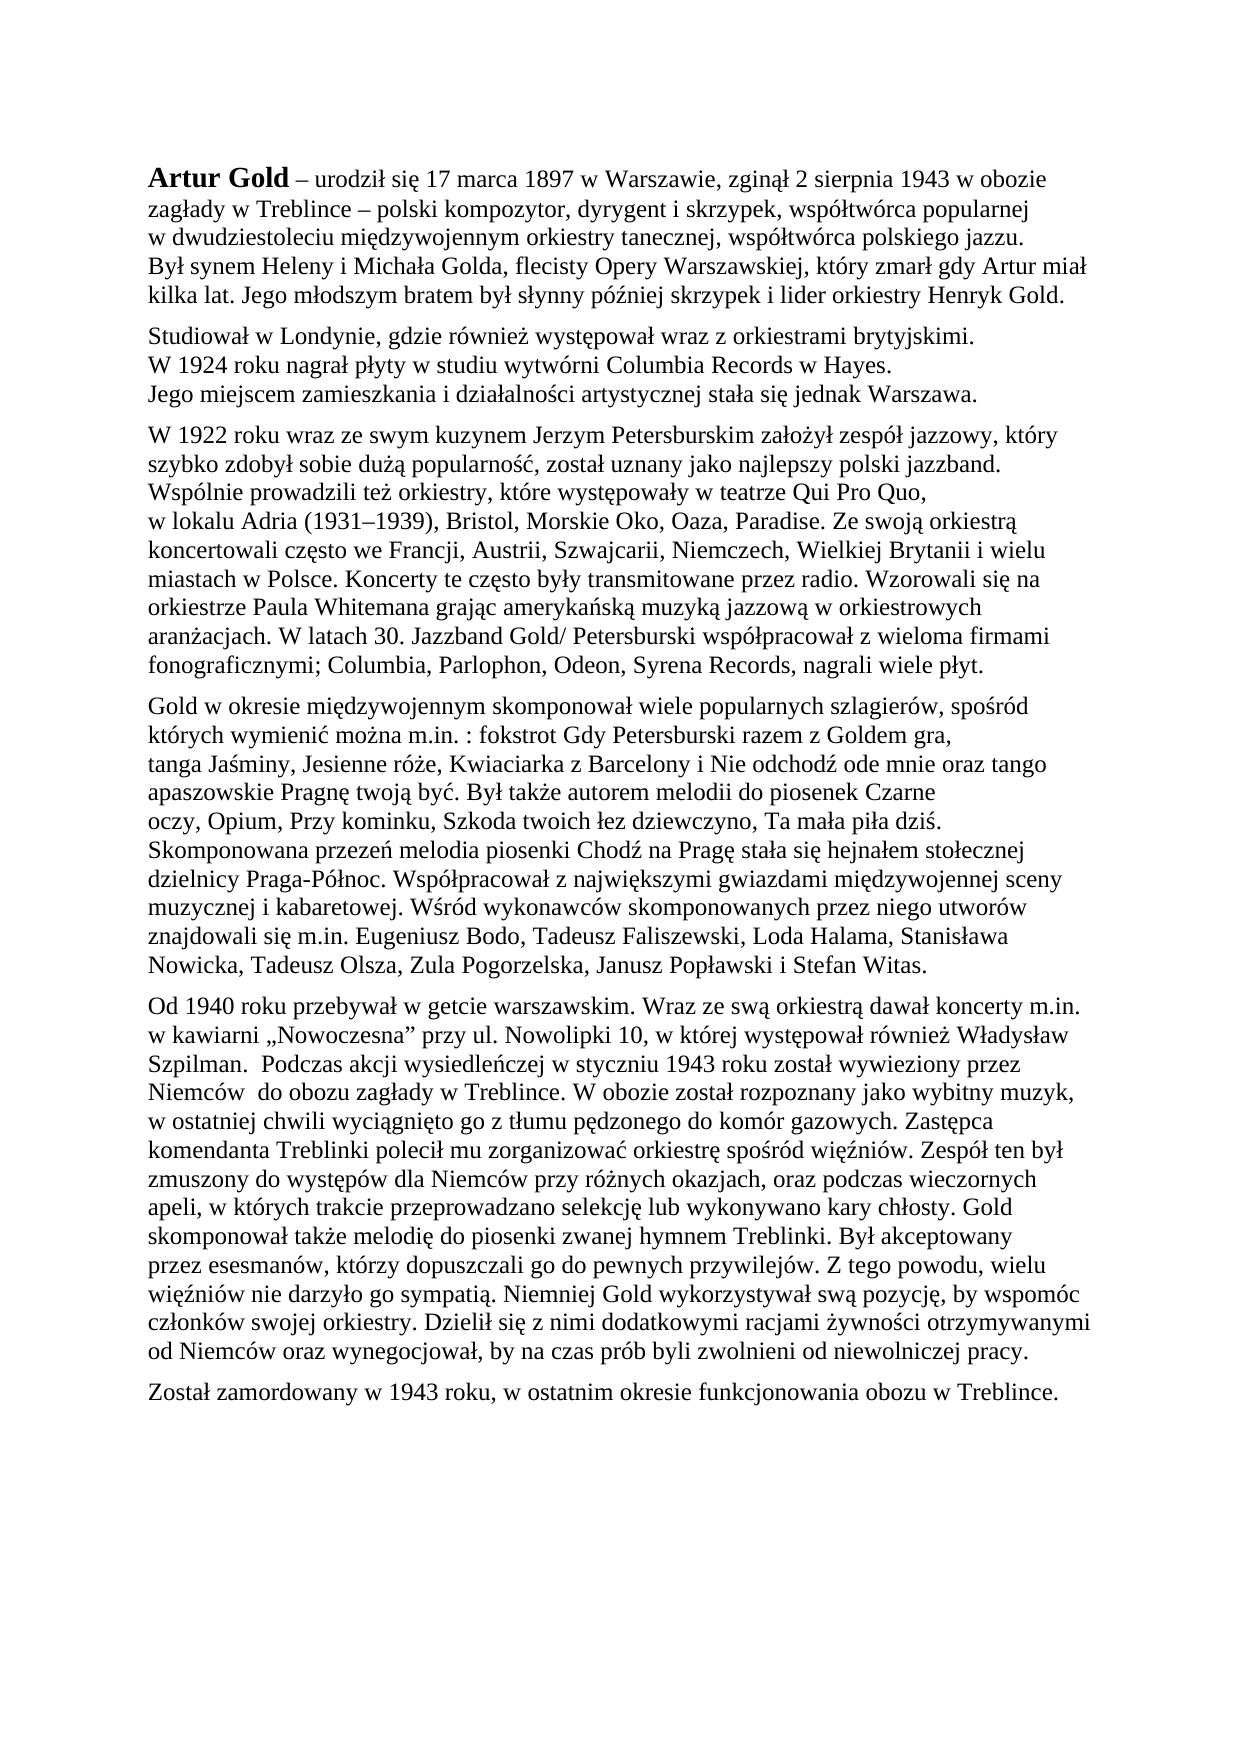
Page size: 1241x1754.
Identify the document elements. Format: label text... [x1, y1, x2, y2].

text Został zamordowany w 1943 roku, w ostatnim okresie funkcjonowania obozu w Treblince. [148, 1377, 1093, 1406]
text Gold w okresie międzywojennym skomponował wiele popularnych szlagierów, spośród których wymienić można m.in. : fokstrot Gdy Petersburski razem z Goldem gra, tanga Jaśminy, Jesienne róże, Kwiaciarka z Barcelony i Nie odchodź ode mnie oraz tango apaszowskie Pragnę twoją być. Był także autorem melodii do piosenek Czarne oczy, Opium, Przy kominku, Szkoda twoich łez dziewczyno, Ta mała piła dziś. Skomponowana przezeń melodia piosenki Chodź na Pragę stała się hejnałem stołecznej dzielnicy Praga-Północ. Współpracował z największymi gwiazdami międzywojennej sceny muzycznej i kabaretowej. Wśród wykonawców skomponowanych przez niego utworów znajdowali się m.in. Eugeniusz Bodo, Tadeusz Faliszewski, Loda Halama, Stanisława Nowicka, Tadeusz Olsza, Zula Pogorzelska, Janusz Popławski i Stefan Witas. [148, 691, 1093, 979]
text Od 1940 roku przebywał w getcie warszawskim. Wraz ze swą orkiestrą dawał koncerty m.in. w kawiarni „Nowoczesna” przy ul. Nowolipki 10, w której występował również Władysław Szpilman. Podczas akcji wysiedleńczej w styczniu 1943 roku został wywieziony przez Niemców do obozu zagłady w Treblince. W obozie został rozpoznany jako wybitny muzyk, w ostatniej chwili wyciągnięto go z tłumu pędzonego do komór gazowych. Zastępca komendanta Treblinki polecił mu zorganizować orkiestrę spośród więźniów. Zespół ten był zmuszony do występów dla Niemców przy różnych okazjach, oraz podczas wieczornych apeli, w których trakcie przeprowadzano selekcję lub wykonywano kary chłosty. Gold skomponował także melodię do piosenki zwanej hymnem Treblinki. Był akceptowany przez esesmanów, którzy dopuszczali go do pewnych przywilejów. Z tego powodu, wielu więźniów nie darzyło go sympatią. Niemniej Gold wykorzystywał swą pozycję, by wspomóc członków swojej orkiestry. Dzielił się z nimi dodatkowymi racjami żywności otrzymywanymi od Niemców oraz wynegocjował, by na czas prób byli zwolnieni od niewolniczej pracy. [148, 991, 1093, 1365]
text W 1922 roku wraz ze swym kuzynem Jerzym Petersburskim założył zespół jazzowy, który szybko zdobył sobie dużą popularność, został uznany jako najlepszy polski jazzband. Wspólnie prowadzili też orkiestry, które występowały w teatrze Qui Pro Quo, w lokalu Adria (1931–1939), Bristol, Morskie Oko, Oaza, Paradise. Ze swoją orkiestrą koncertowali często we Francji, Austrii, Szwajcarii, Niemczech, Wielkiej Brytanii i wielu miastach w Polsce. Koncerty te często były transmitowane przez radio. Wzorowali się na orkiestrze Paula Whitemana grając amerykańską muzyką jazzową w orkiestrowych aranżacjach. W latach 30. Jazzband Gold/ Petersburski współpracował z wieloma firmami fonograficznymi; Columbia, Parlophon, Odeon, Syrena Records, nagrali wiele płyt. [148, 420, 1093, 679]
text Artur Gold – urodził się 17 marca 1897 w Warszawie, zginął 2 sierpnia 1943 w obozie zagłady w Treblince – polski kompozytor, dyrygent i skrzypek, współtwórca popularnej w dwudziestoleciu międzywojennym orkiestry tanecznej, współtwórca polskiego jazzu. Był synem Heleny i Michała Golda, flecisty Opery Warszawskiej, który zmarł gdy Artur miał kilka lat. Jego młodszym bratem był słynny później skrzypek i lider orkiestry Henryk Gold. [148, 160, 1093, 309]
text Studiował w Londynie, gdzie również występował wraz z orkiestrami brytyjskimi. W 1924 roku nagrał płyty w studiu wytwórni Columbia Records w Hayes. Jego miejscem zamieszkania i działalności artystycznej stała się jednak Warszawa. [148, 321, 1093, 407]
